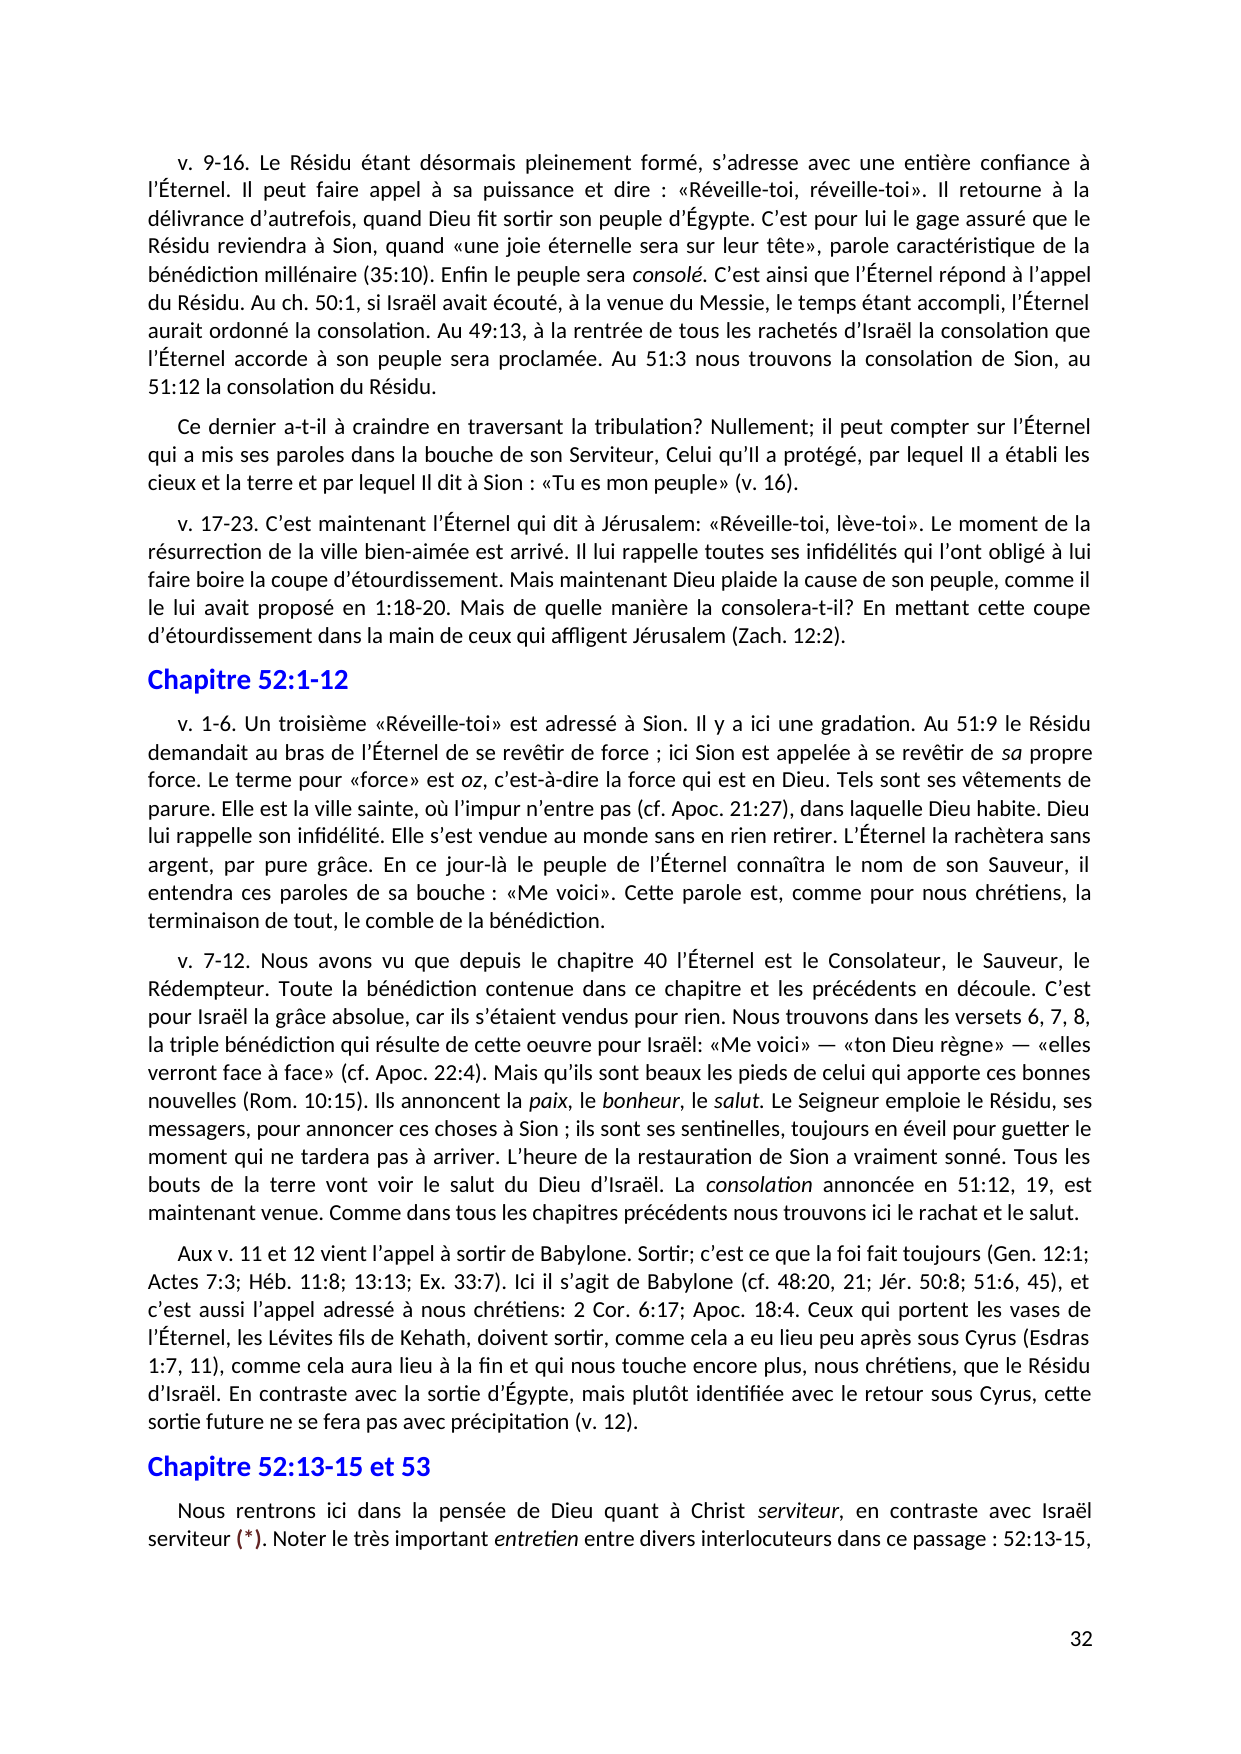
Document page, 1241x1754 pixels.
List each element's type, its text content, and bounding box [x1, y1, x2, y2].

subtitle Chapitre 52:1-12 [148, 661, 1093, 697]
text v. 7-12. Nous avons vu que depuis le chapitre 40 l’Éternel est le Consolateur, le Sauveur, le Rédempteur. Toute la bénédiction contenue dans ce chapitre et les précédents en découle. C’est pour Israël la grâce absolue, car ils s’étaient vendus pour rien. Nous trouvons dans les versets 6, 7, 8, la triple bénédiction qui résulte de cette oeuvre pour Israël: «Me voici» — «ton Dieu règne» — «elles verront face à face» (cf. Apoc. 22:4). Mais qu’ils sont beaux les pieds de celui qui apporte ces bonnes nouvelles (Rom. 10:15). Ils annoncent la paix, le bonheur, le salut. Le Seigneur emploie le Résidu, ses messagers, pour annoncer ces choses à Sion ; ils sont ses sentinelles, toujours en éveil pour guetter le moment qui ne tardera pas à arriver. L’heure de la restauration de Sion a vraiment sonné. Tous les bouts de la terre vont voir le salut du Dieu d’Israël. La consolation annoncée en 51:12, 19, est maintenant venue. Comme dans tous les chapitres précédents nous trouvons ici le rachat et le salut. [148, 946, 1093, 1226]
text Ce dernier a-t-il à craindre en traversant la tribulation? Nullement; il peut compter sur l’Éternel qui a mis ses paroles dans la bouche de son Serviteur, Celui qu’Il a protégé, par lequel Il a établi les cieux et la terre et par lequel Il dit à Sion : «Tu es mon peuple» (v. 16). [148, 412, 1093, 496]
subtitle Chapitre 52:13-15 et 53 [148, 1448, 1093, 1483]
text v. 17-23. C’est maintenant l’Éternel qui dit à Jérusalem: «Réveille-toi, lève-toi». Le moment de la résurrection de la ville bien-aimée est arrivé. Il lui rappelle toutes ses infidélités qui l’ont obligé à lui faire boire la coupe d’étourdissement. Mais maintenant Dieu plaide la cause de son peuple, comme il le lui avait proposé en 1:18-20. Mais de quelle manière la consolera-t-il? En mettant cette coupe d’étourdissement dans la main de ceux qui affligent Jérusalem (Zach. 12:2). [148, 509, 1093, 649]
text Aux v. 11 et 12 vient l’appel à sortir de Babylone. Sortir; c’est ce que la foi fait toujours (Gen. 12:1; Actes 7:3; Héb. 11:8; 13:13; Ex. 33:7). Ici il s’agit de Babylone (cf. 48:20, 21; Jér. 50:8; 51:6, 45), et c’est aussi l’appel adressé à nous chrétiens: 2 Cor. 6:17; Apoc. 18:4. Ceux qui portent les vases de l’Éternel, les Lévites fils de Kehath, doivent sortir, comme cela a eu lieu peu après sous Cyrus (Esdras 1:7, 11), comme cela aura lieu à la fin et qui nous touche encore plus, nous chrétiens, que le Résidu d’Israël. En contraste avec la sortie d’Égypte, mais plutôt identifiée avec le retour sous Cyrus, cette sortie future ne se fera pas avec précipitation (v. 12). [148, 1239, 1093, 1435]
text v. 1-6. Un troisième «Réveille-toi» est adressé à Sion. Il y a ici une gradation. Au 51:9 le Résidu demandait au bras de l’Éternel de se revêtir de force ; ici Sion est appelée à se revêtir de sa propre force. Le terme pour «force» est oz, c’est-à-dire la force qui est en Dieu. Tels sont ses vêtements de parure. Elle est la ville sainte, où l’impur n’entre pas (cf. Apoc. 21:27), dans laquelle Dieu habite. Dieu lui rappelle son infidélité. Elle s’est vendue au monde sans en rien retirer. L’Éternel la rachètera sans argent, par pure grâce. En ce jour-là le peuple de l’Éternel connaîtra le nom de son Sauveur, il entendra ces paroles de sa bouche : «Me voici». Cette parole est, comme pour nous chrétiens, la terminaison de tout, le comble de la bénédiction. [148, 709, 1093, 934]
text v. 9-16. Le Résidu étant désormais pleinement formé, s’adresse avec une entière confiance à l’Éternel. Il peut faire appel à sa puissance et dire : «Réveille-toi, réveille-toi». Il retourne à la délivrance d’autrefois, quand Dieu fit sortir son peuple d’Égypte. C’est pour lui le gage assuré que le Résidu reviendra à Sion, quand «une joie éternelle sera sur leur tête», parole caractéristique de la bénédiction millénaire (35:10). Enfin le peuple sera consolé. C’est ainsi que l’Éternel répond à l’appel du Résidu. Au ch. 50:1, si Israël avait écouté, à la venue du Messie, le temps étant accompli, l’Éternel aurait ordonné la consolation. Au 49:13, à la rentrée de tous les rachetés d’Israël la consolation que l’Éternel accorde à son peuple sera proclamée. Au 51:3 nous trouvons la consolation de Sion, au 51:12 la consolation du Résidu. [148, 148, 1093, 400]
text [148, 1496, 1093, 1552]
